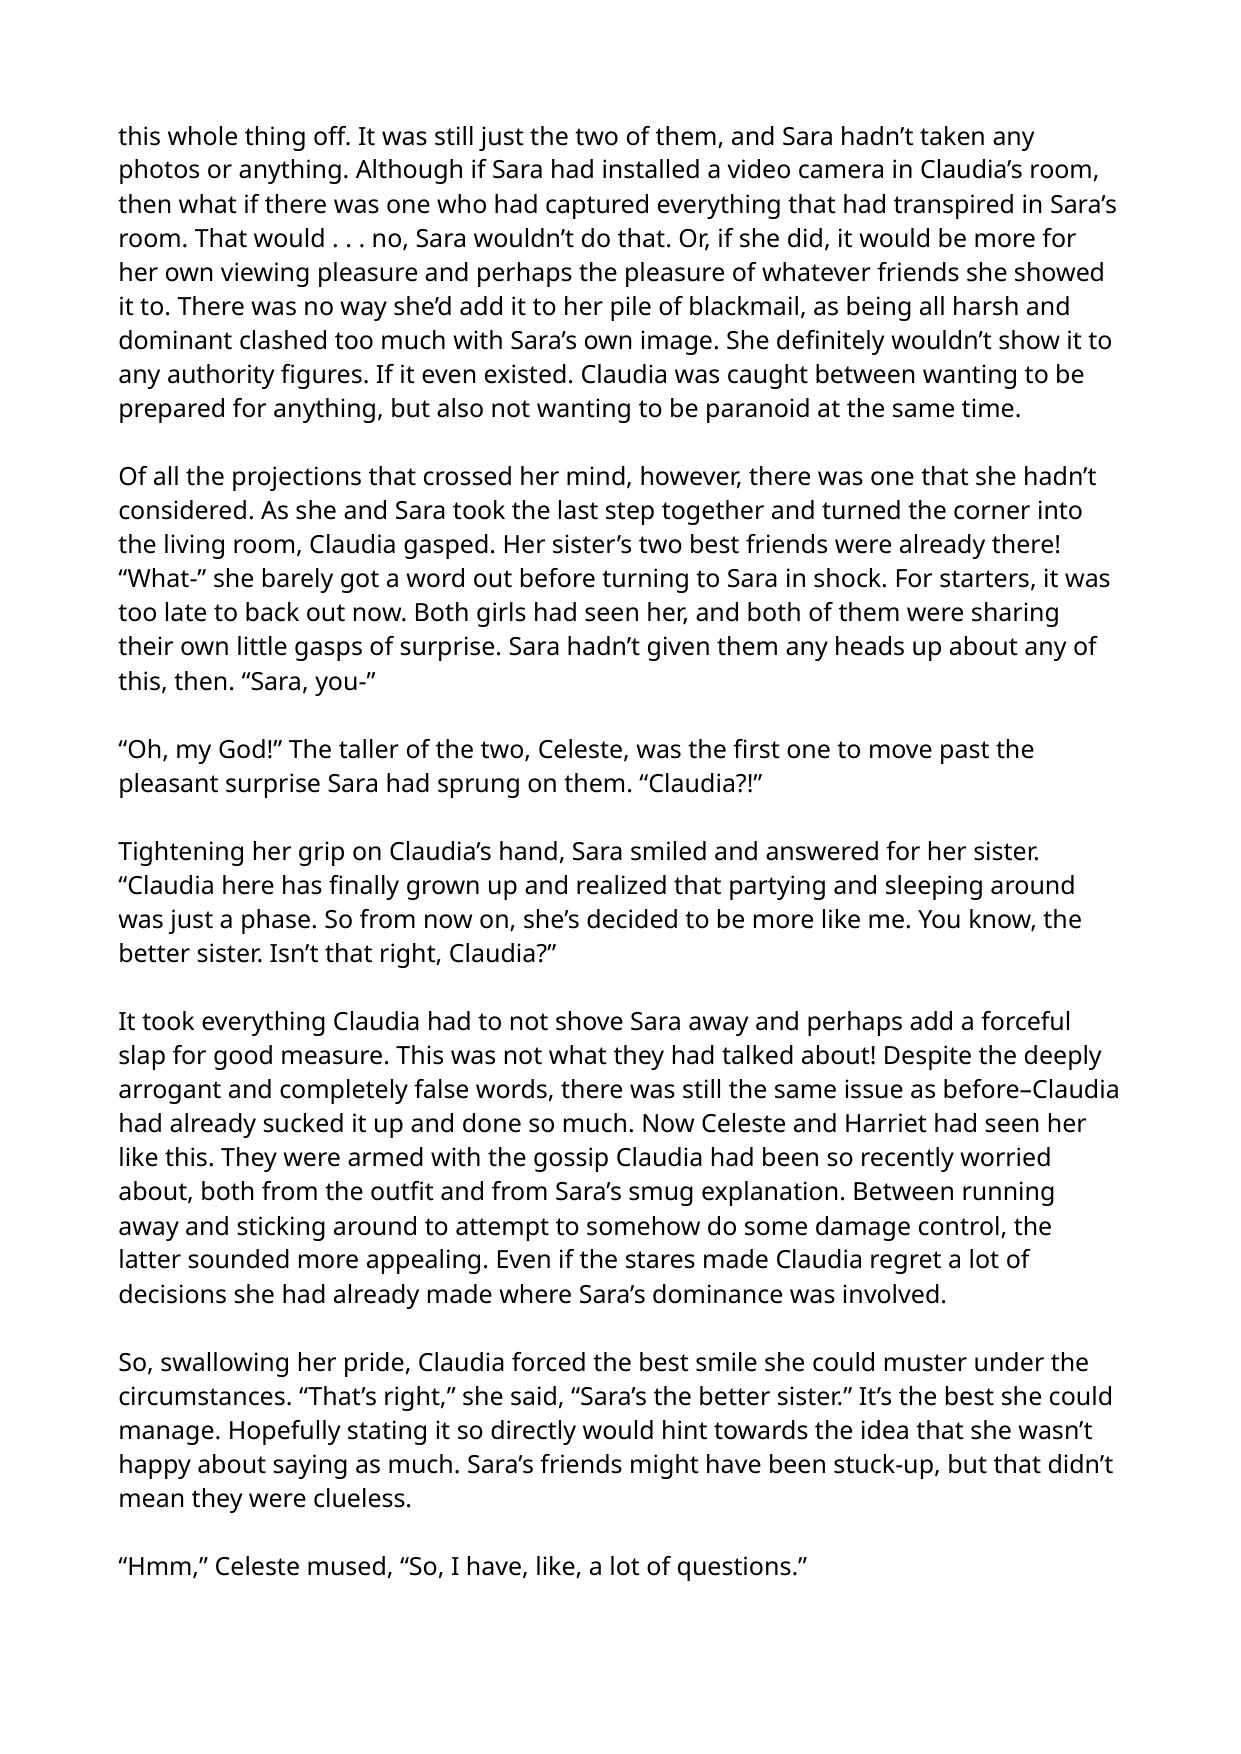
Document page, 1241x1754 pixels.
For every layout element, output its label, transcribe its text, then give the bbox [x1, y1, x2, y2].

text Of all the projections that crossed her mind, however, there was one that she hadn’t considered. As she and Sara took the last step together and turned the corner into the living room, Claudia gasped. Her sister’s two best friends were already there! “What-” she barely got a word out before turning to Sara in shock. For starters, it was too late to back out now. Both girls had seen her, and both of them were sharing their own little gasps of surprise. Sara hadn’t given them any heads up about any of this, then. “Sara, you-” [118, 459, 1122, 697]
text Tightening her grip on Claudia’s hand, Sara smiled and answered for her sister. “Claudia here has finally grown up and realized that partying and sleeping around was just a phase. So from now on, she’s decided to be more like me. You know, the better sister. Isn’t that right, Claudia?” [118, 833, 1122, 970]
text It took everything Claudia had to not shove Sara away and perhaps add a forceful slap for good measure. This was not what they had talked about! Despite the deeply arrogant and completely false words, there was still the same issue as before–Claudia had already sucked it up and done so much. Now Celeste and Harriet had seen her like this. They were armed with the gossip Claudia had been so recently worried about, both from the outfit and from Sara’s smug explanation. Between running away and sticking around to attempt to somehow do some damage control, the latter sounded more appealing. Even if the stares made Claudia regret a lot of decisions she had already made where Sara’s dominance was involved. [118, 1004, 1122, 1310]
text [118, 118, 1122, 425]
text “Hmm,” Celeste mused, “So, I have, like, a lot of questions.” [118, 1549, 1122, 1583]
text So, swallowing her pride, Claudia forced the best smile she could muster under the circumstances. “That’s right,” she said, “Sara’s the better sister.” It’s the best she could manage. Hopefully stating it so directly would hint towards the idea that she wasn’t happy about saying as much. Sara’s friends might have been stuck-up, but that didn’t mean they were clueless. [118, 1344, 1122, 1515]
text “Oh, my God!” The taller of the two, Celeste, was the first one to move past the pleasant surprise Sara had sprung on them. “Claudia?!” [118, 731, 1122, 799]
